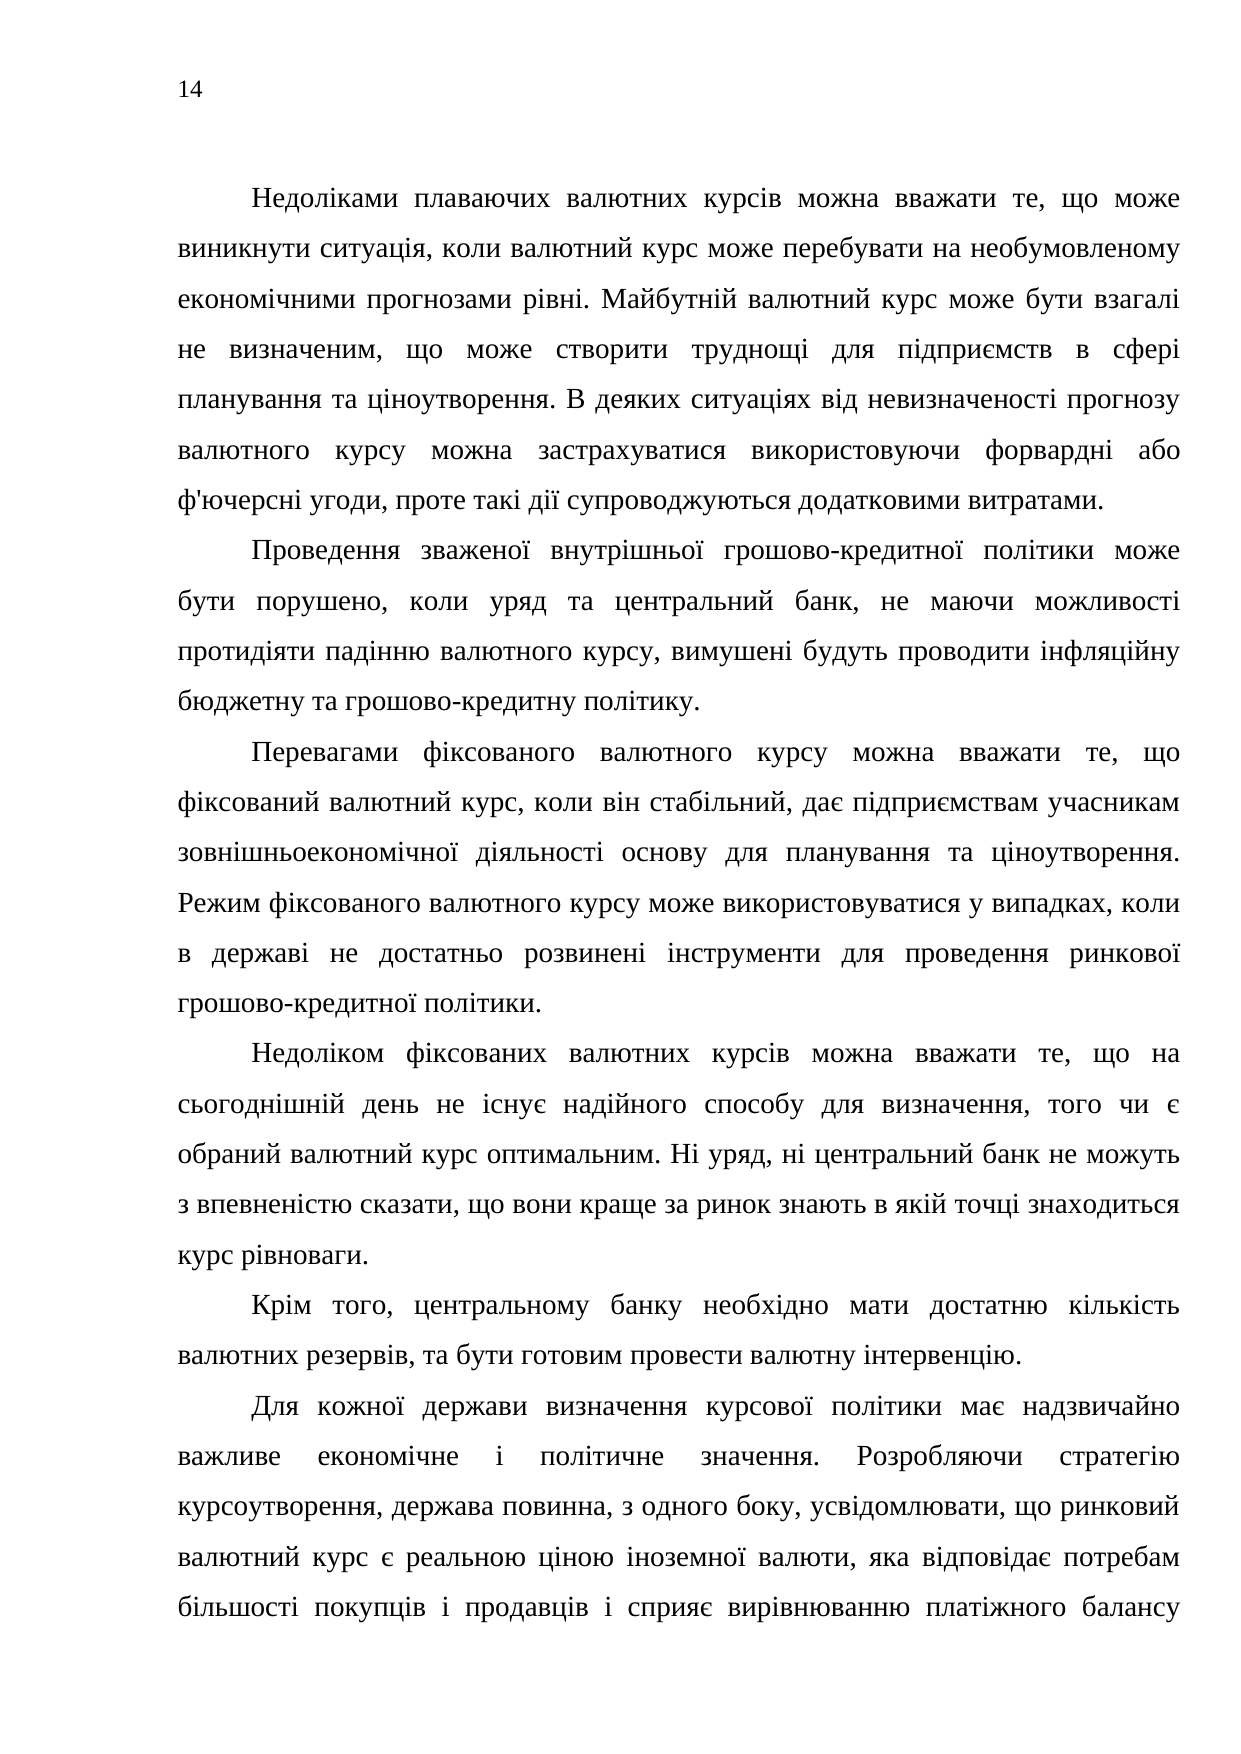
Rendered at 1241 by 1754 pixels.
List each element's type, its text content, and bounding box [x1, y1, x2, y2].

text Перевагами фіксованого валютного курсу можна вважати те, що фіксований валютний курс, коли він стабільний, дає підприємствам учасникам зовнішньоекономічної діяльності основу для планування та ціноутворення. Режим фіксованого валютного курсу може використовуватися у випадках, коли в державі не достатньо розвинені інструменти для проведення ринкової грошово-кредитної політики. [177, 734, 1181, 1019]
text Недоліками плаваючих валютних курсів можна вважати те, що може виникнути ситуація, коли валютний курс може перебувати на необумовленому економічними прогнозами рівні. Майбутній валютний курс може бути взагалі не визначеним, що може створити труднощі для підприємств в сфері планування та ціноутворення. В деяких ситуаціях від невизначеності прогнозу валютного курсу можна застрахуватися використовуючи форвардні або ф'ючерсні угоди, проте такі дії супроводжуються додатковими витратами. [177, 180, 1181, 516]
text Проведення зваженої внутрішньої грошово-кредитної політики може бути порушено, коли уряд та центральний банк, не маючи можливості протидіяти падінню валютного курсу, вимушені будуть проводити інфляційну бюджетну та грошово-кредитну політику. [177, 532, 1181, 717]
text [177, 1388, 1181, 1623]
text Крім того, центральному банку необхідно мати достатню кількість валютних резервів, та бути готовим провести валютну інтервенцію. [177, 1287, 1181, 1371]
text Недоліком фіксованих валютних курсів можна вважати те, що на сьогоднішній день не існує надійного способу для визначення, того чи є обраний валютний курс оптимальним. Ні уряд, ні центральний банк не можуть з впевненістю сказати, що вони краще за ринок знають в якій точці знаходиться курс рівноваги. [177, 1036, 1181, 1270]
